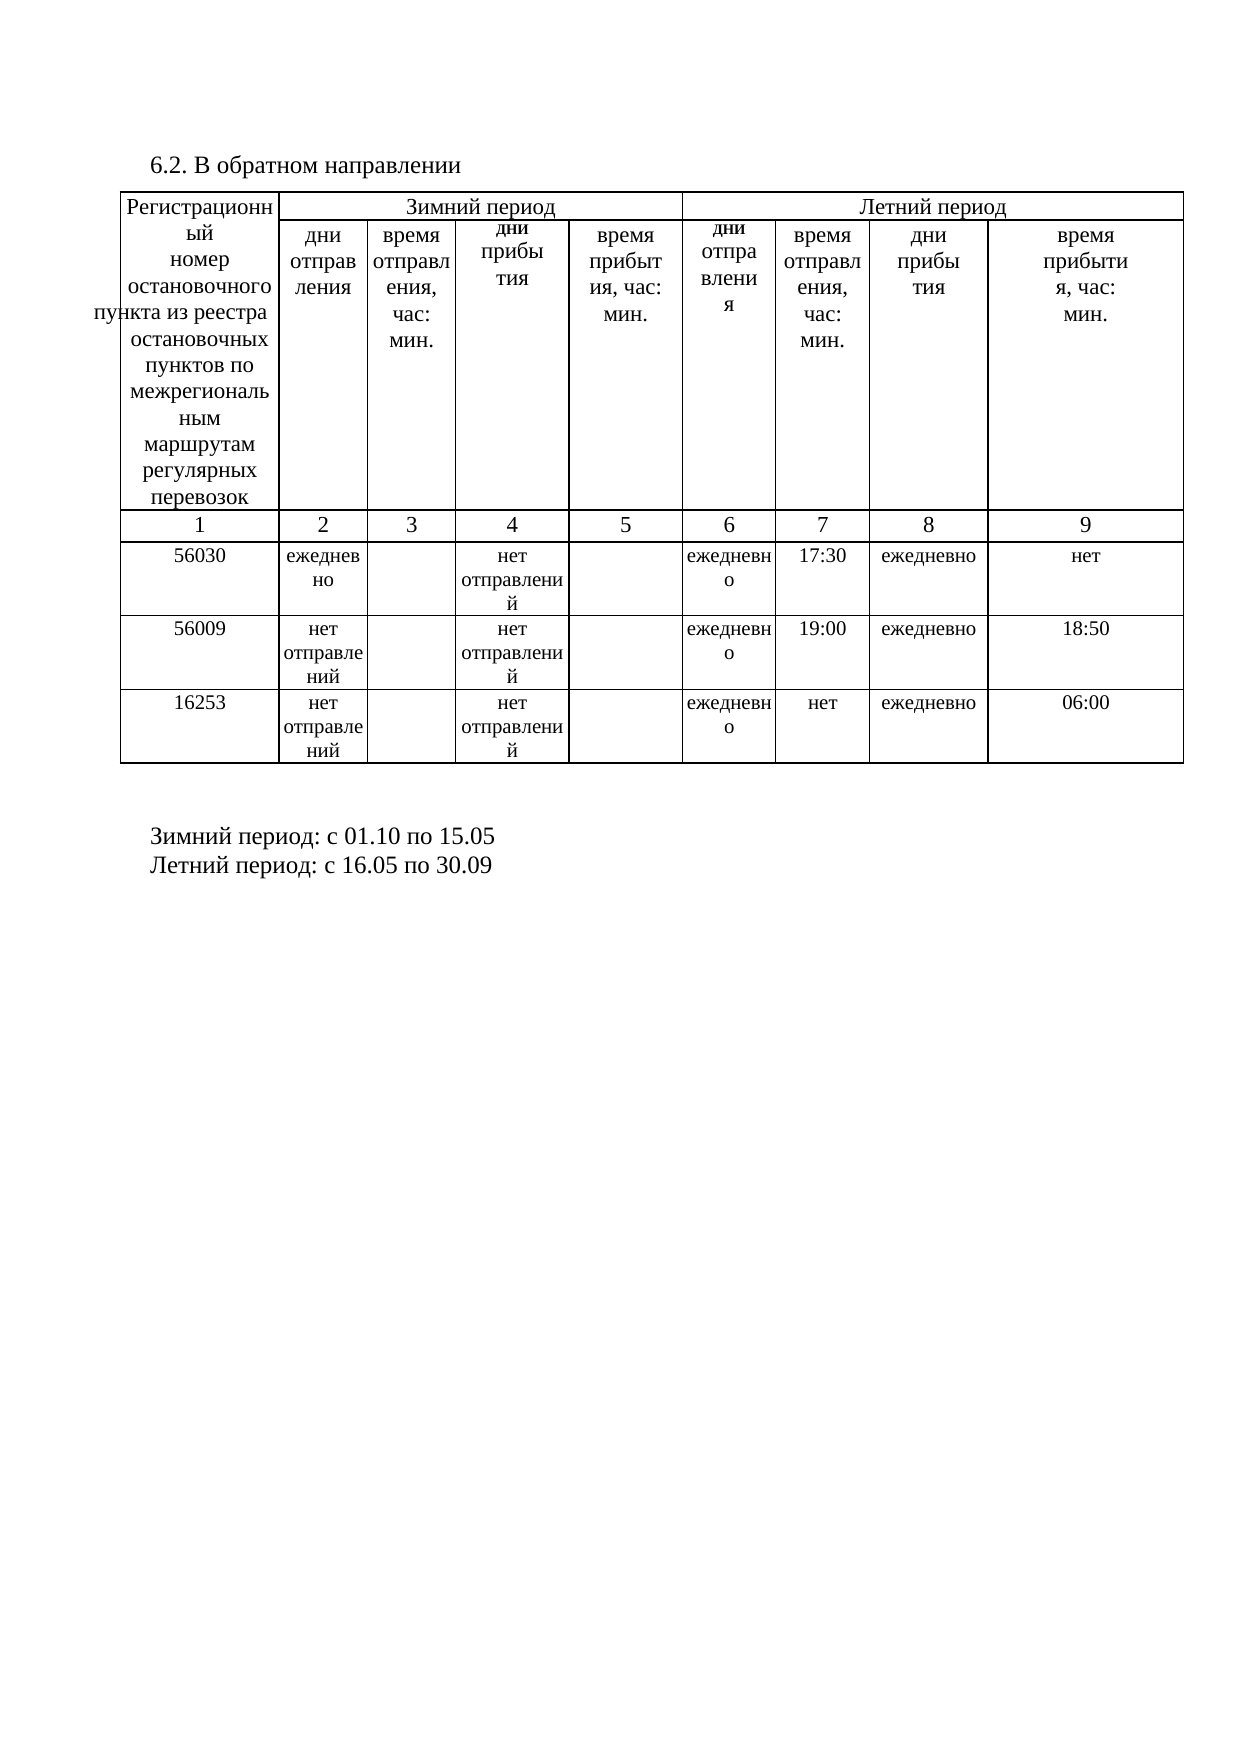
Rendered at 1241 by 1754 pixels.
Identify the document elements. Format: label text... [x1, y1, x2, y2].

table_cell нет отправлений [456, 616, 568, 688]
table_cell [570, 616, 682, 688]
table_cell ежедневно [280, 543, 367, 615]
table_header Летний период [683, 193, 1183, 219]
table_cell 16253 [121, 690, 278, 762]
table_cell ежедневно [683, 543, 775, 615]
table_cell ежедневно [683, 690, 775, 762]
table_cell 8 [870, 511, 987, 541]
table_cell ДНИ прибы тия [456, 221, 568, 509]
table_cell нет отправлений [456, 690, 568, 762]
table_cell ежедневно [870, 543, 987, 615]
table_cell ДНИ отпра влени я [683, 221, 775, 509]
table_cell 06:00 [989, 690, 1183, 762]
table_cell 5 [570, 511, 682, 541]
text Летний период: с 16.05 по 30.09 [150, 850, 1090, 879]
table_cell 3 [368, 511, 455, 541]
table_cell [368, 690, 455, 762]
table_cell [368, 616, 455, 688]
table_cell нет отправлений [456, 543, 568, 615]
table_header Зимний период [280, 193, 682, 219]
table_cell ежедневно [870, 616, 987, 688]
table_header Регистрационный номер остановочного пункта из реестра остановочных пунктов по межрегиональным маршрутам регулярных перевозок [121, 193, 278, 509]
table_cell нет [989, 543, 1183, 615]
table_cell 9 [989, 511, 1183, 541]
table_cell время прибыт ия, час: мин. [570, 221, 682, 509]
table_cell 1 [121, 511, 278, 541]
table_cell [570, 543, 682, 615]
table_cell нет отправлений [280, 616, 367, 688]
table_cell дни отправ ления [280, 221, 367, 509]
table_cell 7 [776, 511, 869, 541]
table_cell 4 [456, 511, 568, 541]
table_cell 17:30 [776, 543, 869, 615]
text Зимний период: с 01.10 по 15.05 [150, 821, 1090, 850]
table_cell 6 [683, 511, 775, 541]
table_cell 56030 [121, 543, 278, 615]
table_cell 2 [280, 511, 367, 541]
text 6.2. В обратном направлении [150, 150, 1090, 179]
table_cell время отправл ения, час: мин. [776, 221, 869, 509]
table_cell 19:00 [776, 616, 869, 688]
table_cell время отправл ения, час: мин. [368, 221, 455, 509]
table_cell 56009 [121, 616, 278, 688]
table_cell [368, 543, 455, 615]
table_cell ежедневно [870, 690, 987, 762]
table_cell время прибыти я, час: мин. [989, 221, 1183, 509]
table_cell [570, 690, 682, 762]
table_cell ежедневно [683, 616, 775, 688]
table_cell нет [776, 690, 869, 762]
table_cell 18:50 [989, 616, 1183, 688]
table_cell нет отправлений [280, 690, 367, 762]
table_cell дни прибы тия [870, 221, 987, 509]
